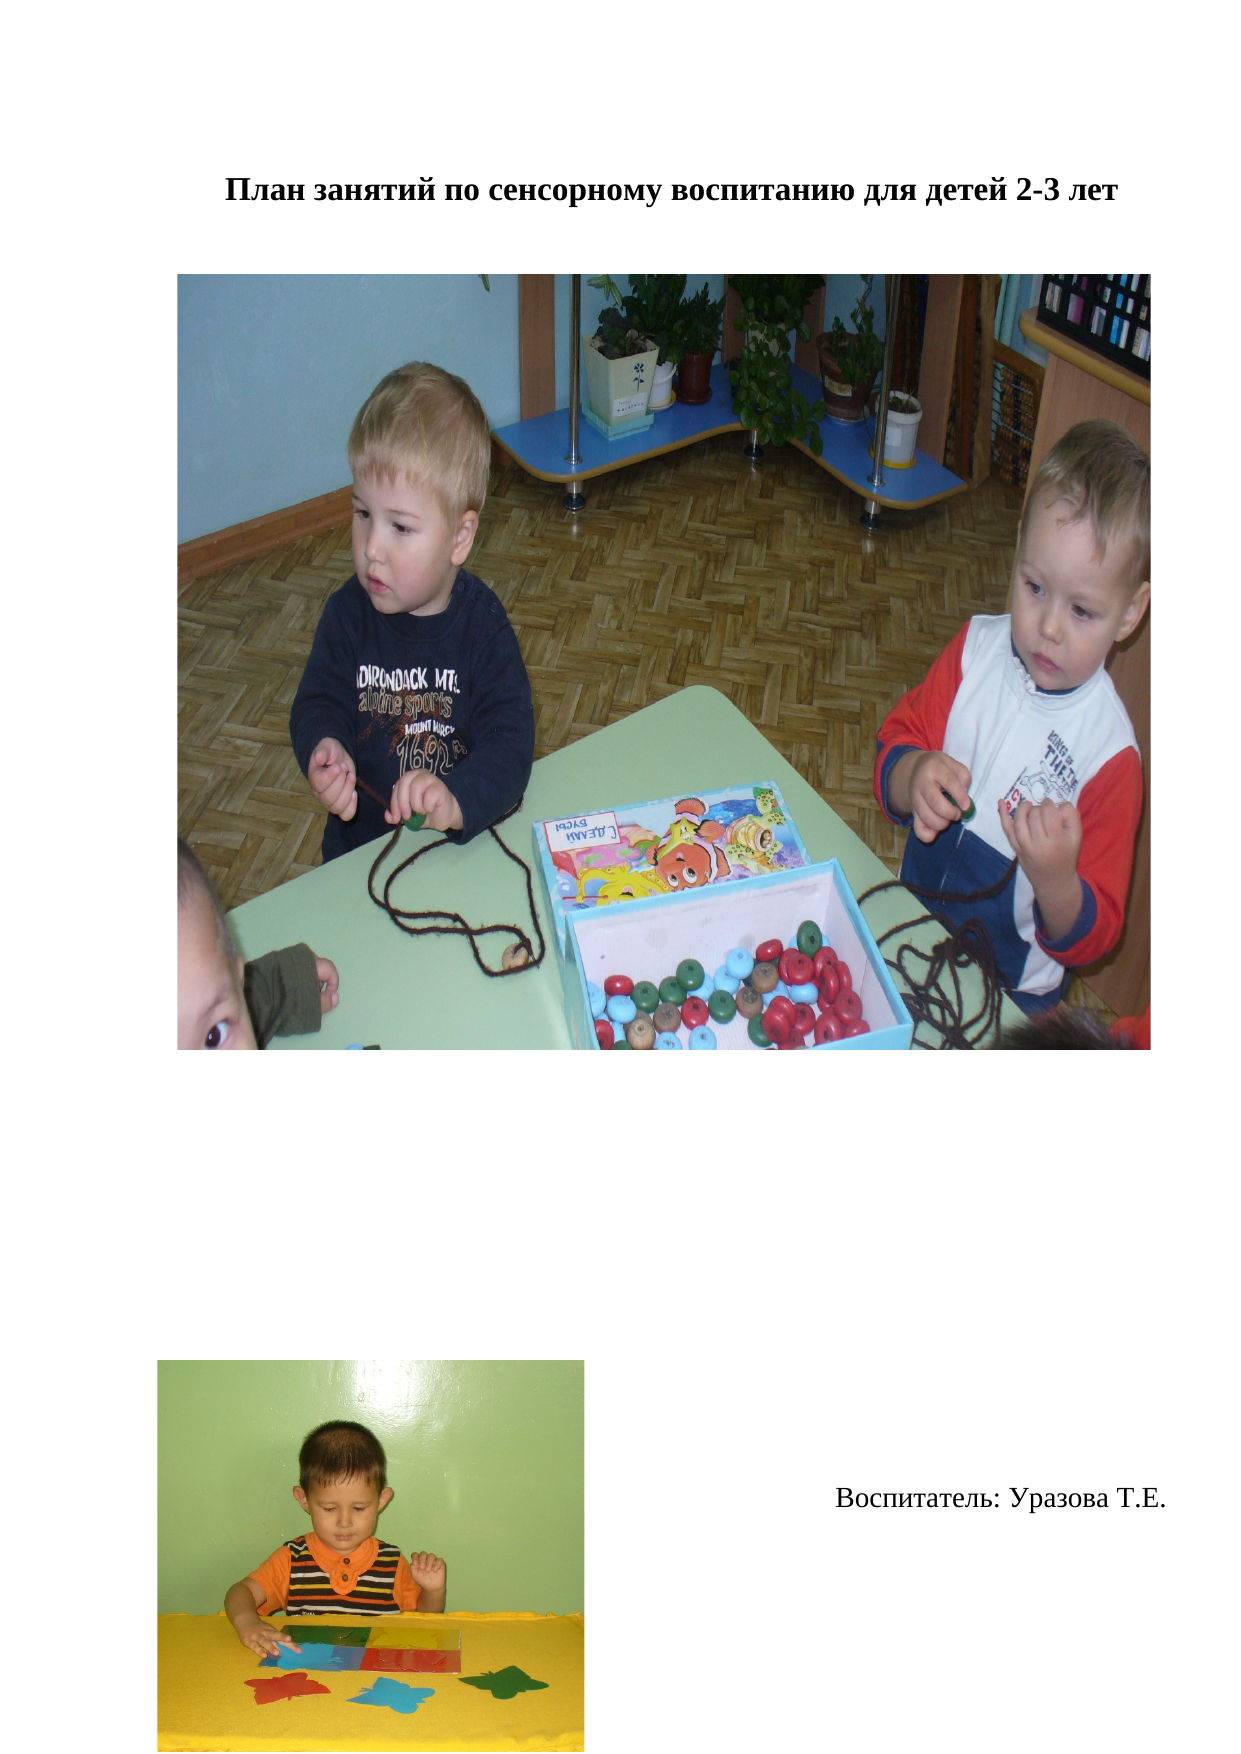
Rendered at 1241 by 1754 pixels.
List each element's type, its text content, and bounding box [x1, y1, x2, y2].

text План занятий по сенсорному воспитанию для детей 2-3 лет [177, 169, 1167, 207]
picture [156, 1360, 589, 1751]
text Воспитатель: Уразова Т.Е. [589, 1480, 1167, 1513]
picture [177, 274, 1151, 1050]
